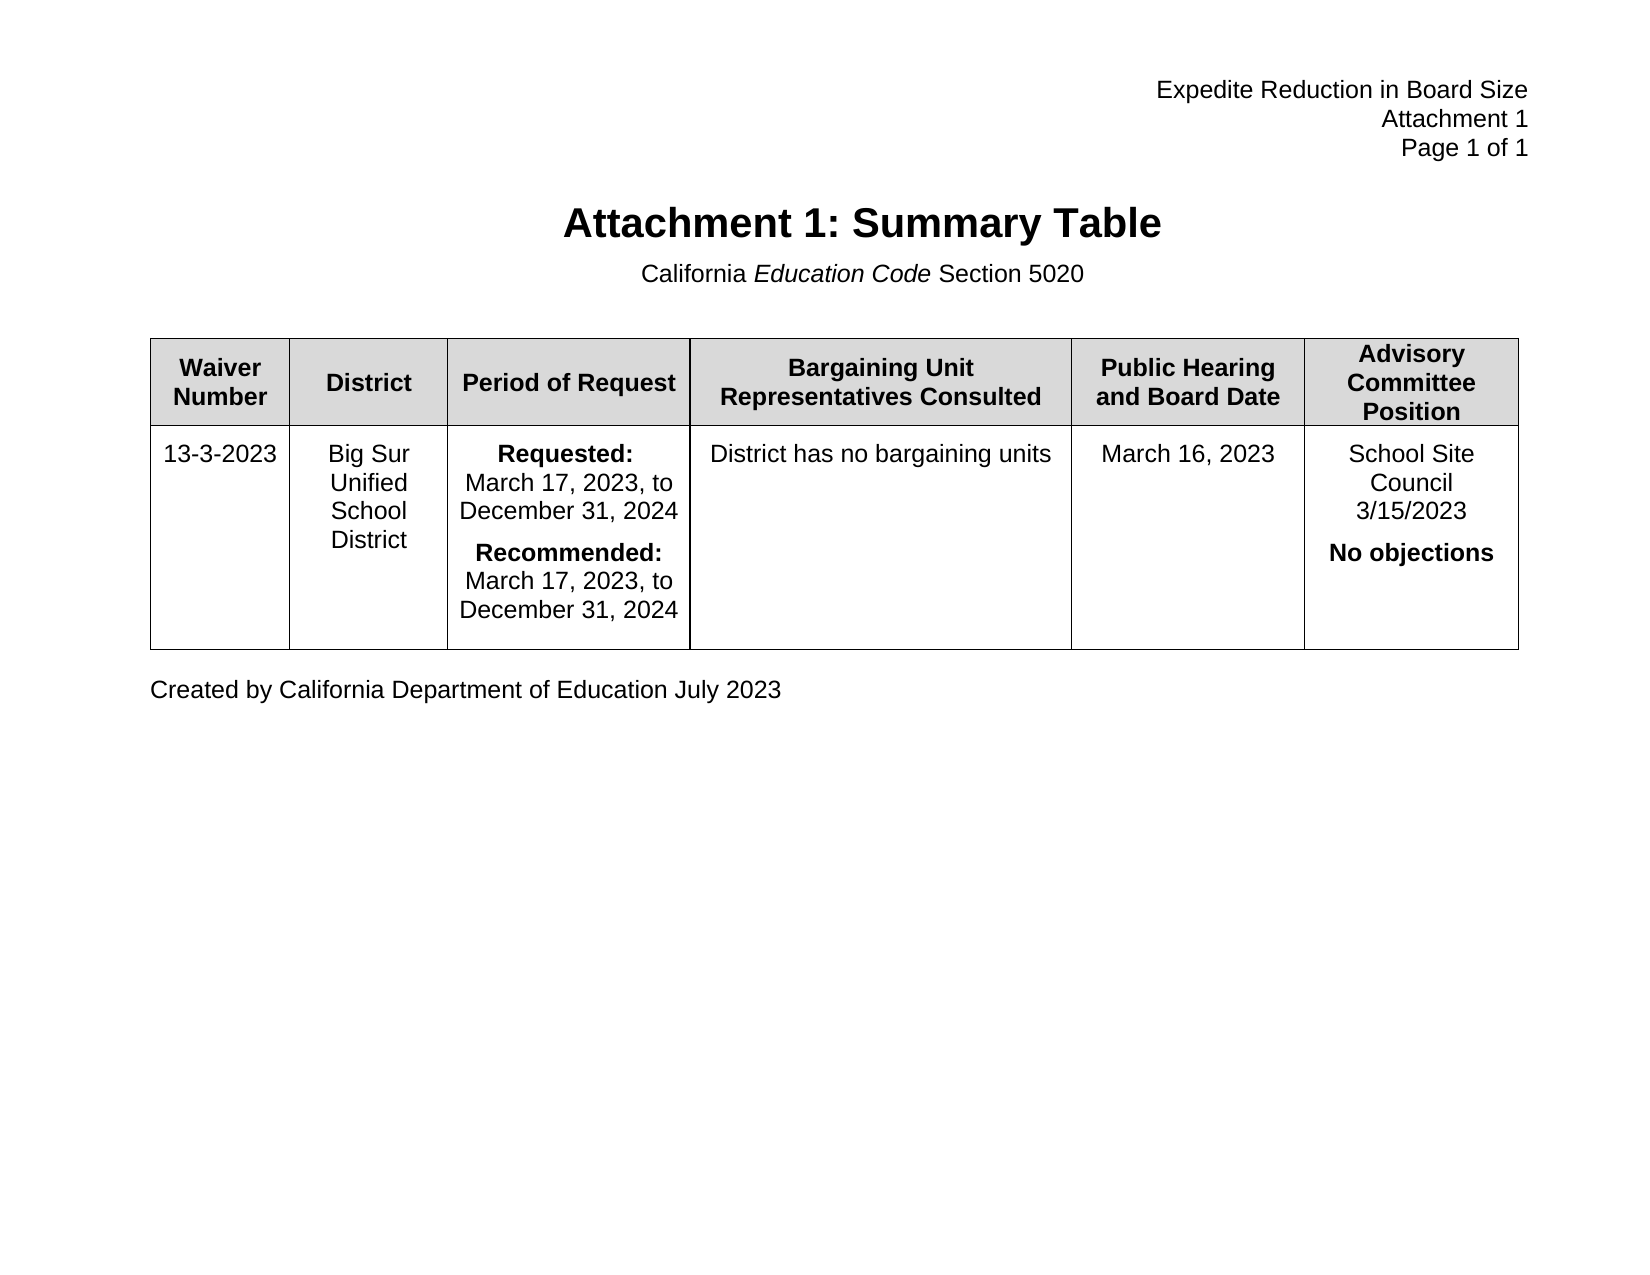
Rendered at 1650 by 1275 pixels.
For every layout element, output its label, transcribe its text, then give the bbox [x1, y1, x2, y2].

table_cell District has no bargaining units [691, 426, 1071, 649]
table_header Advisory Committee Position [1305, 339, 1518, 425]
table_cell Requested: March 17, 2023, to December 31, 2024 Recommended: March 17, 2023, to December 31, 2024 [448, 426, 689, 649]
subtitle Attachment 1: Summary Table [150, 199, 1575, 247]
table_cell 13-3-2023 [151, 426, 289, 649]
text California Education Code Section 5020 [150, 259, 1575, 288]
table_cell Big Sur Unified School District [290, 426, 447, 649]
table_header Waiver Number [151, 339, 289, 425]
table_header Bargaining Unit Representatives Consulted [691, 339, 1071, 425]
table_header District [290, 339, 447, 425]
table_cell March 16, 2023 [1072, 426, 1304, 649]
table_header Period of Request [448, 339, 689, 425]
table_cell School Site Council 3/15/2023 No objections [1305, 426, 1518, 649]
text Created by California Department of Education July 2023 [150, 675, 1575, 704]
table_header Public Hearing and Board Date [1072, 339, 1304, 425]
